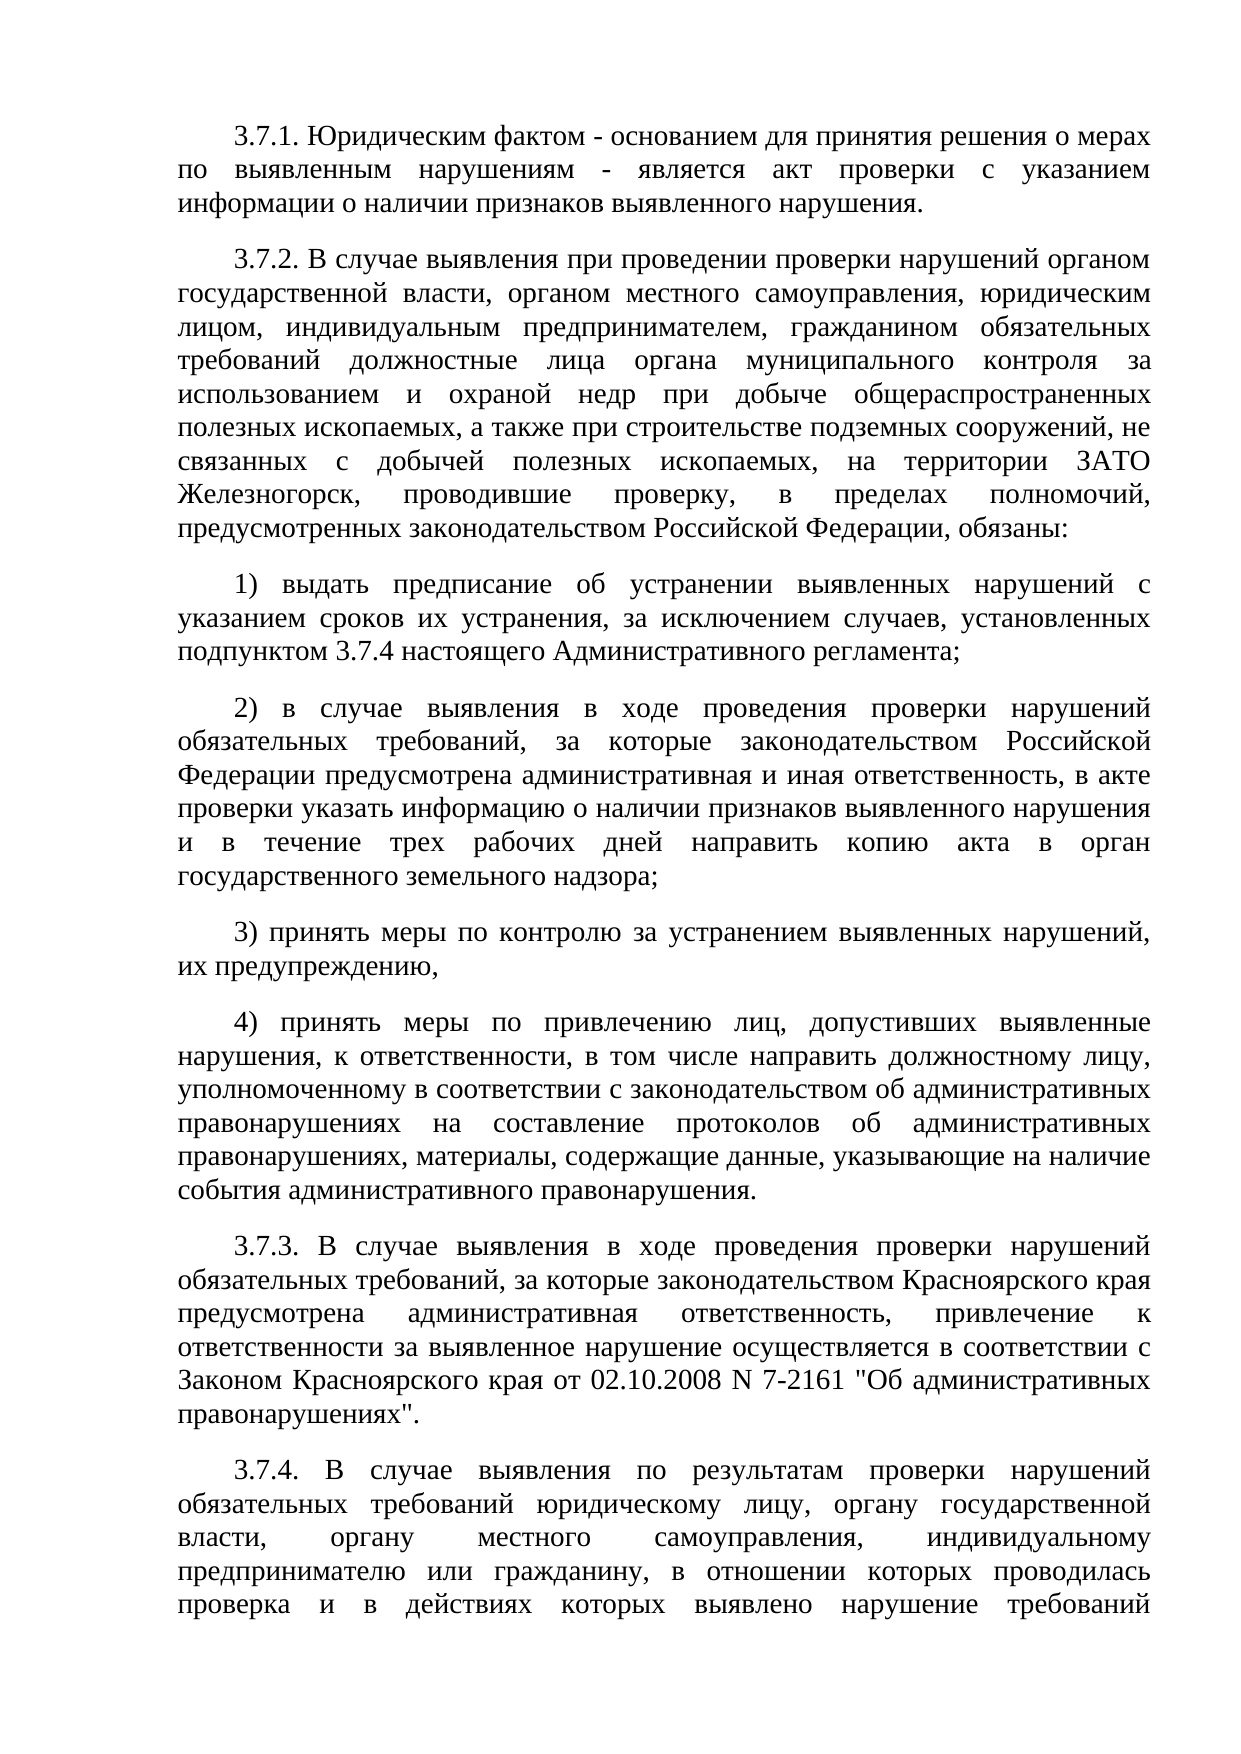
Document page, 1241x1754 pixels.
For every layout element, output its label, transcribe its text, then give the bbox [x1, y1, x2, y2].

text 3.7.3. В случае выявления в ходе проведения проверки нарушений обязательных требований, за которые законодательством Красноярского края предусмотрена административная ответственность, привлечение к ответственности за выявленное нарушение осуществляется в соответствии с Законом Красноярского края от 02.10.2008 N 7-2161 "Об административных правонарушениях". [177, 1228, 1152, 1429]
text 4) принять меры по привлечению лиц, допустивших выявленные нарушения, к ответственности, в том числе направить должностному лицу, уполномоченному в соответствии с законодательством об административных правонарушениях на составление протоколов об административных правонарушениях, материалы, содержащие данные, указывающие на наличие события административного правонарушения. [177, 1004, 1152, 1205]
text 3) принять меры по контролю за устранением выявленных нарушений, их предупреждению, [177, 914, 1152, 981]
text 1) выдать предписание об устранении выявленных нарушений с указанием сроков их устранения, за исключением случаев, установленных подпунктом 3.7.4 настоящего Административного регламента; [177, 566, 1152, 667]
text 2) в случае выявления в ходе проведения проверки нарушений обязательных требований, за которые законодательством Российской Федерации предусмотрена административная и иная ответственность, в акте проверки указать информацию о наличии признаков выявленного нарушения и в течение трех рабочих дней направить копию акта в орган государственного земельного надзора; [177, 690, 1152, 891]
text 3.7.2. В случае выявления при проведении проверки нарушений органом государственной власти, органом местного самоуправления, юридическим лицом, индивидуальным предпринимателем, гражданином обязательных требований должностные лица органа муниципального контроля за использованием и охраной недр при добыче общераспространенных полезных ископаемых, а также при строительстве подземных сооружений, не связанных с добычей полезных ископаемых, на территории ЗАТО Железногорск, проводившие проверку, в пределах полномочий, предусмотренных законодательством Российской Федерации, обязаны: [177, 242, 1152, 543]
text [177, 1452, 1152, 1620]
text 3.7.1. Юридическим фактом - основанием для принятия решения о мерах по выявленным нарушениям - является акт проверки с указанием информации о наличии признаков выявленного нарушения. [177, 118, 1152, 219]
